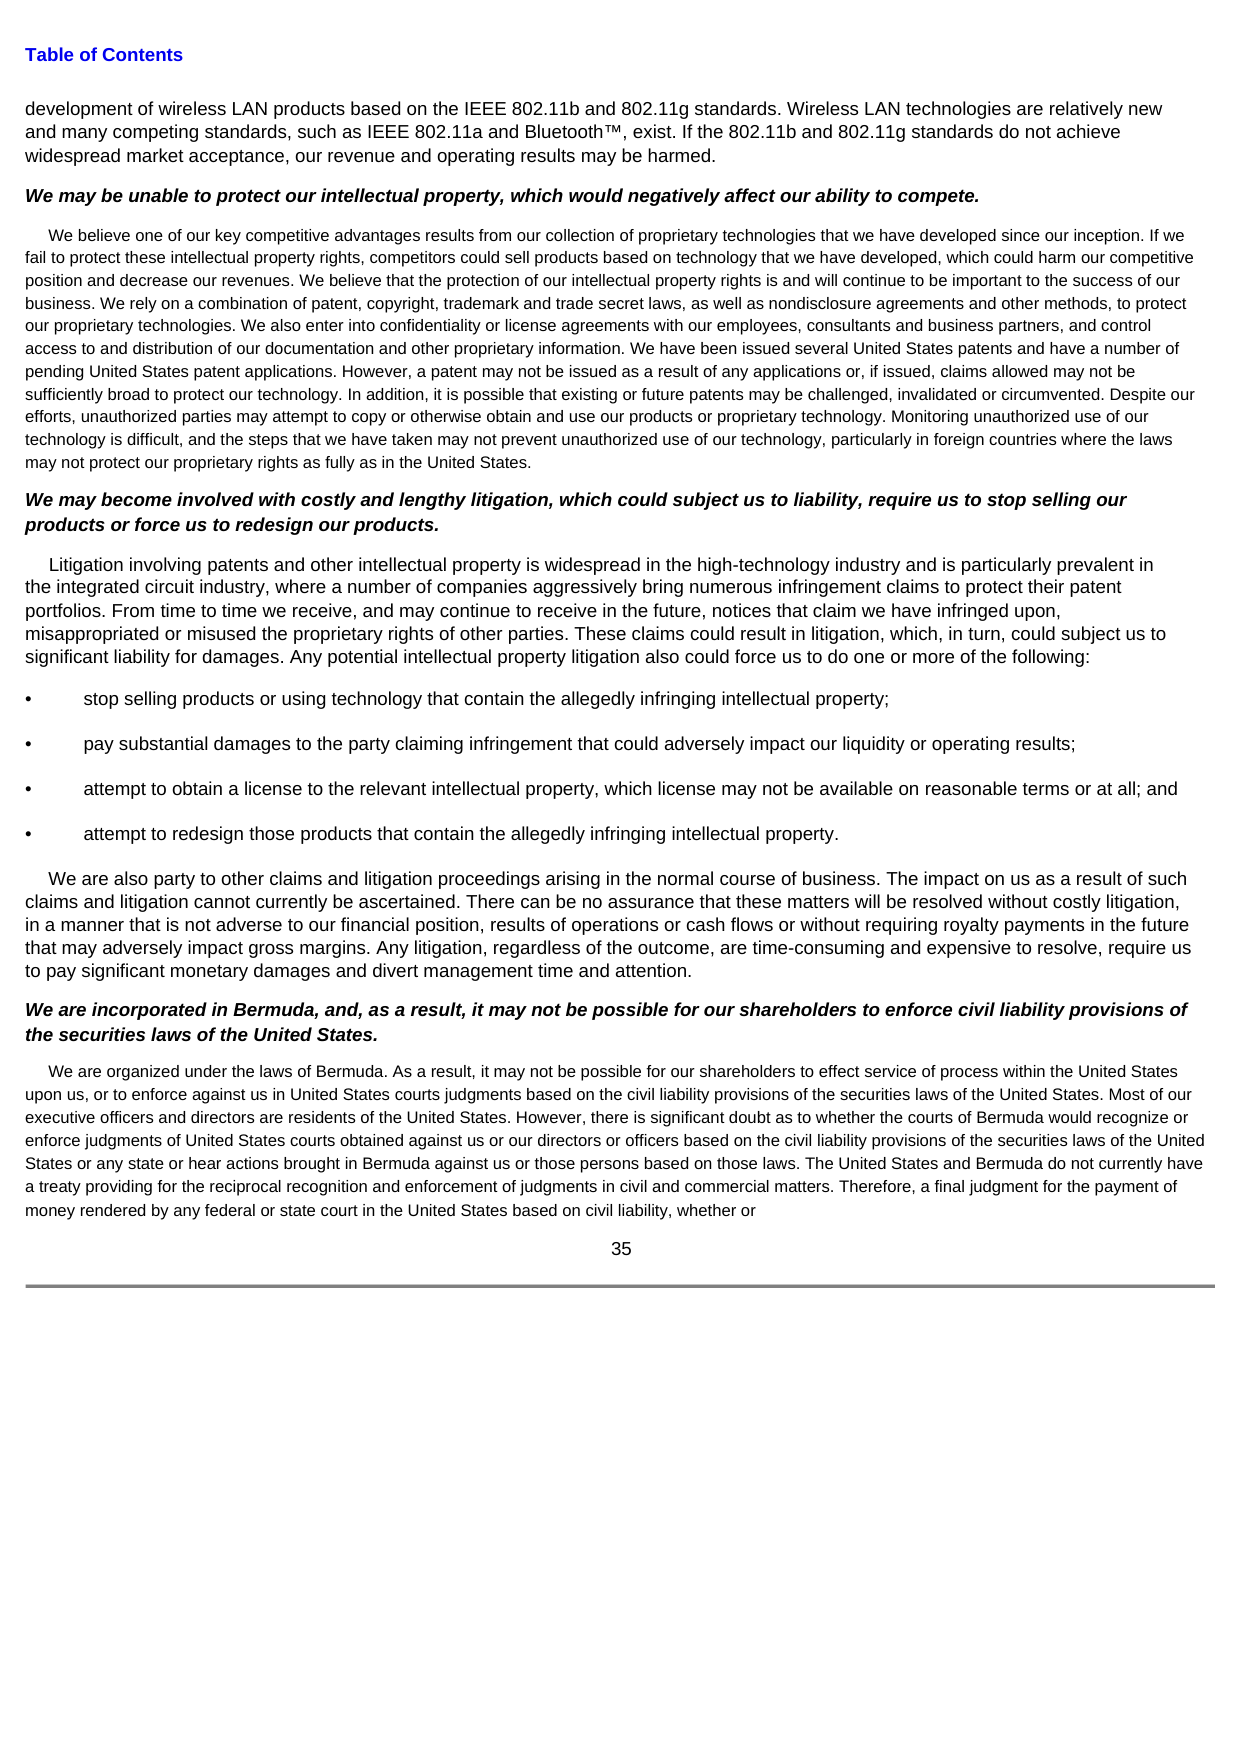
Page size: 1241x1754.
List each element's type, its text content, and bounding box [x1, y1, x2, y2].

text Litigation involving patents and other intellectual property is widespread in the high-technology industry and is particularly prevalent in the integrated circuit industry, where a number of companies aggressively bring numerous infringement claims to protect their patent portfolios. From time to time we receive, and may continue to receive in the future, notices that claim we have infringed upon, misappropriated or misused the proprietary rights of other parties. These claims could result in litigation, which, in turn, could subject us to significant liability for damages. Any potential intellectual property litigation also could force us to do one or more of the following: [25, 553, 1178, 667]
text We are incorporated in Bermuda, and, as a result, it may not be possible for our shareholders to enforce civil liability provisions of the securities laws of the United States. [25, 998, 1199, 1045]
text 35 [25, 1238, 1217, 1260]
text We believe one of our key competitive advantages results from our collection of proprietary technologies that we have developed since our inception. If we fail to protect these intellectual property rights, competitors could sell products based on technology that we have developed, which could harm our competitive position and decrease our revenues. We believe that the protection of our intellectual property rights is and will continue to be important to the success of our business. We rely on a combination of patent, copyright, trademark and trade secret laws, as well as nondisclosure agreements and other methods, to protect our proprietary technologies. We also enter into confidentiality or license agreements with our employees, consultants and business partners, and control access to and distribution of our documentation and other proprietary information. We have been issued several United States patents and have a number of pending United States patent applications. However, a patent may not be issued as a result of any applications or, if issued, claims allowed may not be sufficiently broad to protect our technology. In addition, it is possible that existing or future patents may be challenged, invalidated or circumvented. Despite our efforts, unauthorized parties may attempt to copy or otherwise obtain and use our products or proprietary technology. Monitoring unauthorized use of our technology is difficult, and the steps that we have taken may not prevent unauthorized use of our technology, particularly in foreign countries where the laws may not protect our proprietary rights as fully as in the United States. [25, 225, 1199, 472]
text Table of Contents [25, 44, 1209, 65]
list pay substantial damages to the party claiming infringement that could adversely impact our liquidity or operating results; [25, 733, 1209, 754]
list stop selling products or using technology that contain the allegedly infringing intellectual property; [25, 688, 1209, 709]
list attempt to obtain a license to the relevant intellectual property, which license may not be available on reasonable terms or at all; and [25, 778, 1209, 799]
text development of wireless LAN products based on the IEEE 802.11b and 802.11g standards. Wireless LAN technologies are relatively new and many competing standards, such as IEEE 802.11a and Bluetooth™, exist. If the 802.11b and 802.11g standards do not achieve widespread market acceptance, our revenue and operating results may be harmed. [25, 97, 1197, 166]
text We may be unable to protect our intellectual property, which would negatively affect our ability to compete. [25, 184, 1209, 206]
picture [25, 1284, 1215, 1288]
text We are also party to other claims and litigation proceedings arising in the normal course of business. The impact on us as a result of such claims and litigation cannot currently be ascertained. There can be no assurance that these matters will be resolved without costly litigation, in a manner that is not adverse to our financial position, results of operations or cash flows or without requiring royalty payments in the future that may adversely impact gross margins. Any litigation, regardless of the outcome, are time-consuming and expensive to resolve, require us to pay significant monetary damages and divert management time and attention. [25, 868, 1197, 982]
list attempt to redesign those products that contain the allegedly infringing intellectual property. [25, 823, 1209, 844]
text We may become involved with costly and lengthy litigation, which could subject us to liability, require us to stop selling our products or force us to redesign our products. [25, 489, 1153, 535]
text We are organized under the laws of Bermuda. As a result, it may not be possible for our shareholders to effect service of process within the United States upon us, or to enforce against us in United States courts judgments based on the civil liability provisions of the securities laws of the United States. Most of our executive officers and directors are residents of the United States. However, there is significant doubt as to whether the courts of Bermuda would recognize or enforce judgments of United States courts obtained against us or our directors or officers based on the civil liability provisions of the securities laws of the United States or any state or hear actions brought in Bermuda against us or those persons based on those laws. The United States and Bermuda do not currently have a treaty providing for the reciprocal recognition and enforcement of judgments in civil and commercial matters. Therefore, a final judgment for the payment of money rendered by any federal or state court in the United States based on civil liability, whether or [25, 1062, 1209, 1219]
